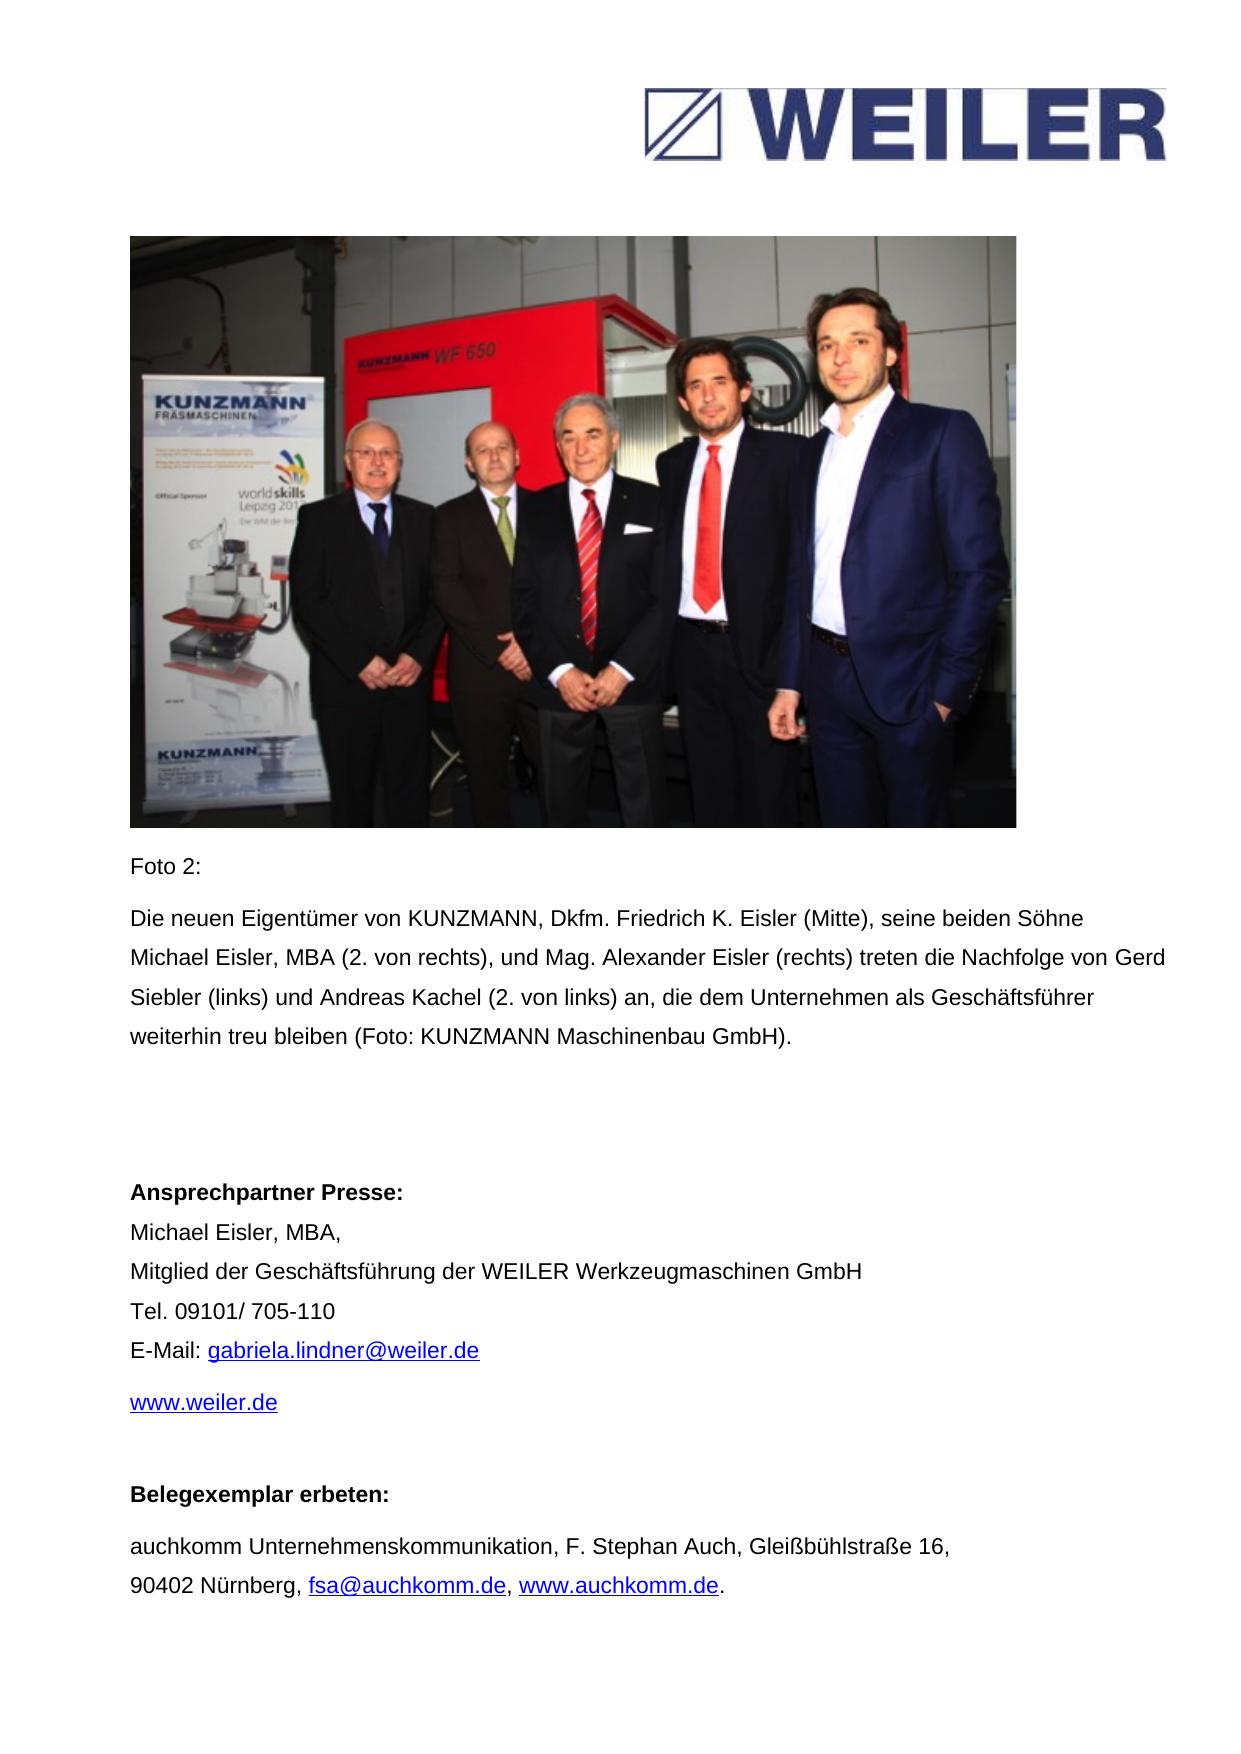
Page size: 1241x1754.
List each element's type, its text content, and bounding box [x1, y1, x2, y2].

text Die neuen Eigentümer von KUNZMANN, Dkfm. Friedrich K. Eisler (Mitte), seine beiden Söhne Michael Eisler, MBA (2. von rechts), und Mag. Alexander Eisler (rechts) treten die Nachfolge von Gerd Siebler (links) und Andreas Kachel (2. von links) an, die dem Unternehmen als Geschäftsführer weiterhin treu bleiben (Foto: KUNZMANN Maschinenbau GmbH). [130, 905, 1167, 1050]
text Foto 2: [130, 853, 1167, 879]
text auchkomm Unternehmenskommunikation, F. Stephan Auch, Gleißbühlstraße 16, 90402 Nürnberg, fsa@auchkomm.de, www.auchkomm.de. [130, 1533, 1167, 1598]
picture [130, 236, 1017, 828]
picture [644, 88, 1167, 161]
text www.weiler.de [130, 1389, 1167, 1455]
text Ansprechpartner Presse: Michael Eisler, MBA, Mitglied der Geschäftsführung der WEILER Werkzeugmaschinen GmbH Tel. 09101/ 705-110 E-Mail: gabriela.lindner@weiler.de [130, 1179, 1167, 1363]
text Belegexemplar erbeten: [130, 1481, 1167, 1507]
